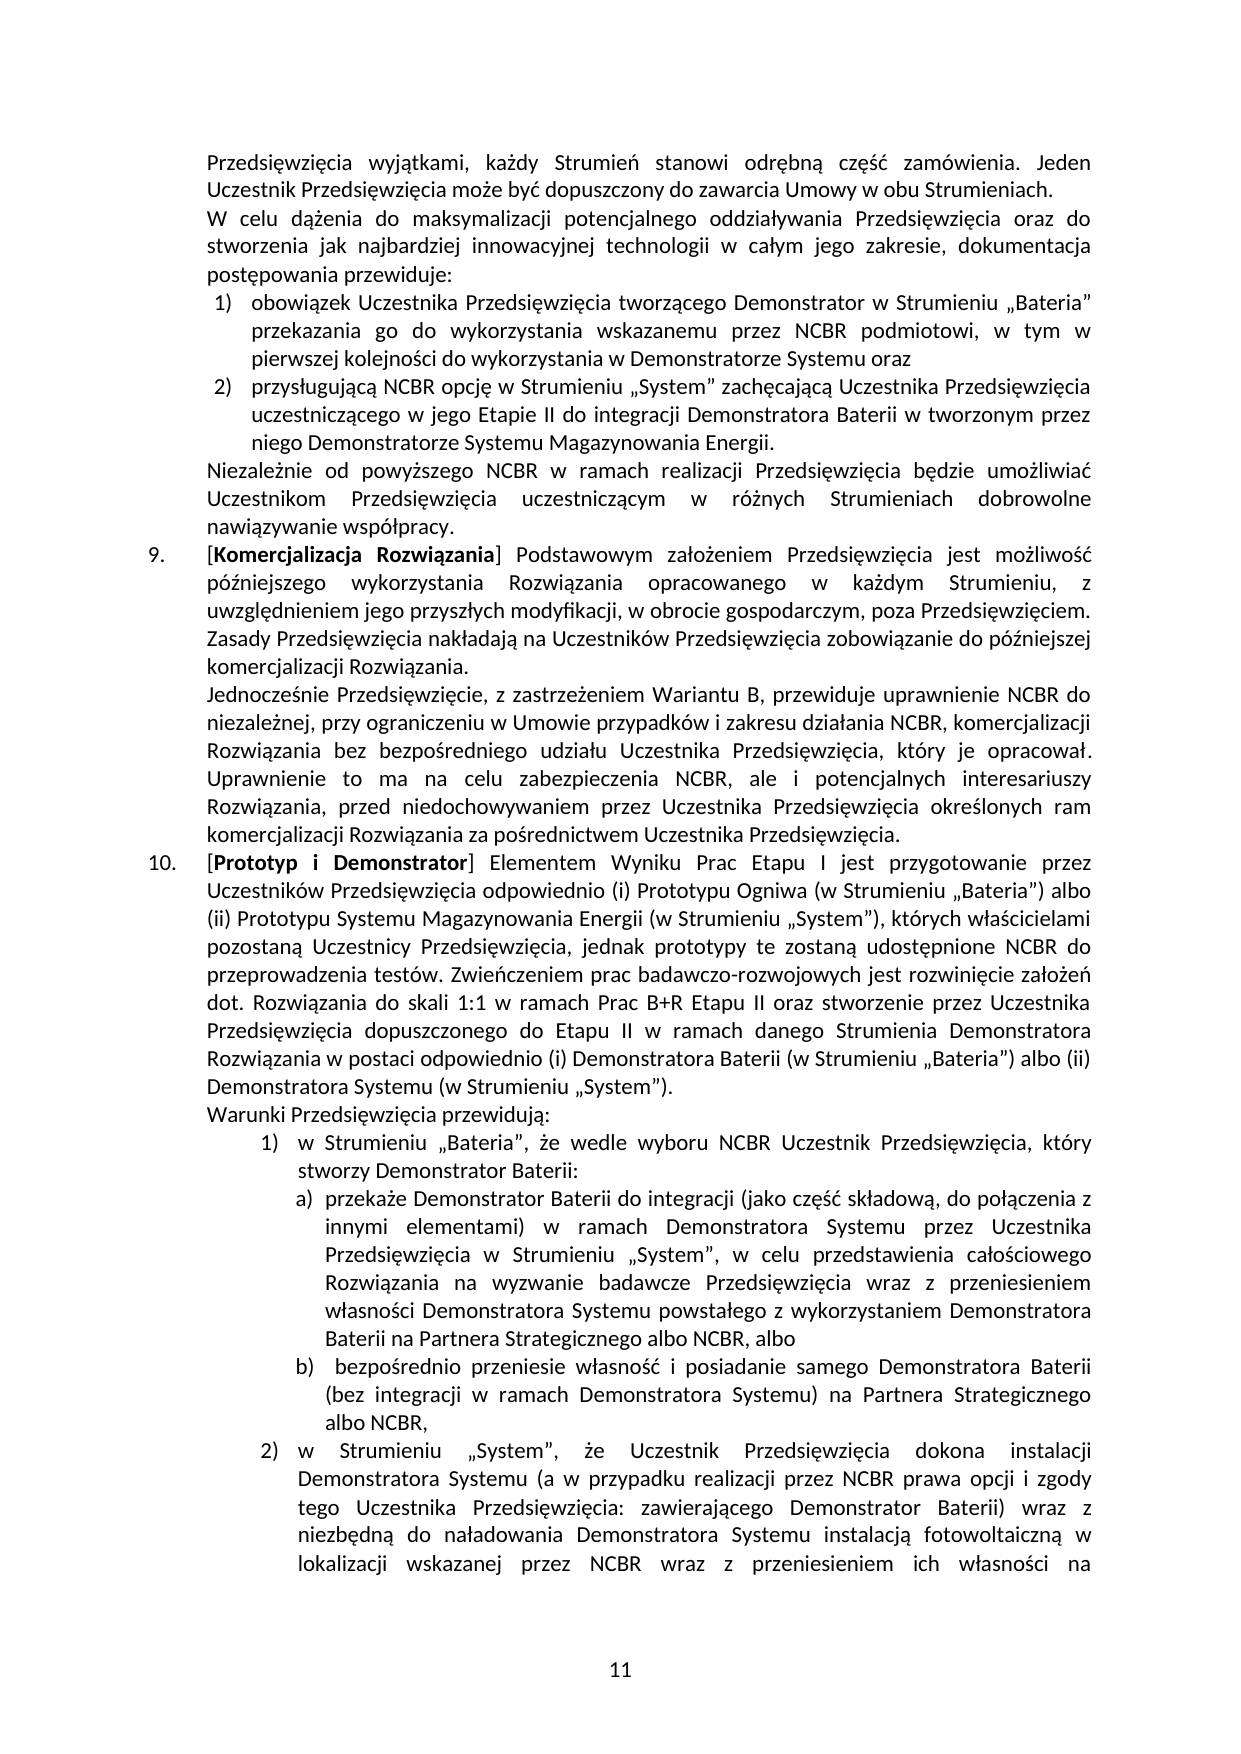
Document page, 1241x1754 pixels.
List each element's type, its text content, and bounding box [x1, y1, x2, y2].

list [260, 1437, 1093, 1577]
list obowiązek Uczestnika Przedsięwzięcia tworzącego Demonstrator w Strumieniu „Bateria” przekazania go do wykorzystania wskazanemu przez NCBR podmiotowi, w tym w pierwszej kolejności do wykorzystania w Demonstratorze Systemu oraz [213, 288, 1093, 372]
list Warunki Przedsięwzięcia przewidują: [207, 1100, 1093, 1128]
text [207, 148, 1093, 204]
list przekaże Demonstrator Baterii do integracji (jako część składową, do połączenia z innymi elementami) w ramach Demonstratora Systemu przez Uczestnika Przedsięwzięcia w Strumieniu „System”, w celu przedstawienia całościowego Rozwiązania na wyzwanie badawcze Przedsięwzięcia wraz z przeniesieniem własności Demonstratora Systemu powstałego z wykorzystaniem Demonstratora Baterii na Partnera Strategicznego albo NCBR, albo [295, 1184, 1093, 1352]
list przysługującą NCBR opcję w Strumieniu „System” zachęcającą Uczestnika Przedsięwzięcia uczestniczącego w jego Etapie II do integracji Demonstratora Baterii w tworzonym przez niego Demonstratorze Systemu Magazynowania Energii. [213, 372, 1093, 456]
list bezpośrednio przeniesie własność i posiadanie samego Demonstratora Baterii (bez integracji w ramach Demonstratora Systemu) na Partnera Strategicznego albo NCBR, [295, 1352, 1093, 1437]
list Jednocześnie Przedsięwzięcie, z zastrzeżeniem Wariantu B, przewiduje uprawnienie NCBR do niezależnej, przy ograniczeniu w Umowie przypadków i zakresu działania NCBR, komercjalizacji Rozwiązania bez bezpośredniego udziału Uczestnika Przedsięwzięcia, który je opracował. Uprawnienie to ma na celu zabezpieczenia NCBR, ale i potencjalnych interesariuszy Rozwiązania, przed niedochowywaniem przez Uczestnika Przedsięwzięcia określonych ram komercjalizacji Rozwiązania za pośrednictwem Uczestnika Przedsięwzięcia. [207, 680, 1093, 848]
list [Komercjalizacja Rozwiązania] Podstawowym założeniem Przedsięwzięcia jest możliwość późniejszego wykorzystania Rozwiązania opracowanego w każdym Strumieniu, z uwzględnieniem jego przyszłych modyfikacji, w obrocie gospodarczym, poza Przedsięwzięciem. Zasady Przedsięwzięcia nakładają na Uczestników Przedsięwzięcia zobowiązanie do późniejszej komercjalizacji Rozwiązania. [148, 540, 1093, 680]
list w Strumieniu „Bateria”, że wedle wyboru NCBR Uczestnik Przedsięwzięcia, który stworzy Demonstrator Baterii: [260, 1128, 1093, 1184]
list [Prototyp i Demonstrator] Elementem Wyniku Prac Etapu I jest przygotowanie przez Uczestników Przedsięwzięcia odpowiednio (i) Prototypu Ogniwa (w Strumieniu „Bateria”) albo (ii) Prototypu Systemu Magazynowania Energii (w Strumieniu „System”), których właścicielami pozostaną Uczestnicy Przedsięwzięcia, jednak prototypy te zostaną udostępnione NCBR do przeprowadzenia testów. Zwieńczeniem prac badawczo-rozwojowych jest rozwinięcie założeń dot. Rozwiązania do skali 1:1 w ramach Prac B+R Etapu II oraz stworzenie przez Uczestnika Przedsięwzięcia dopuszczonego do Etapu II w ramach danego Strumienia Demonstratora Rozwiązania w postaci odpowiednio (i) Demonstratora Baterii (w Strumieniu „Bateria”) albo (ii) Demonstratora Systemu (w Strumieniu „System”). [148, 848, 1093, 1100]
text W celu dążenia do maksymalizacji potencjalnego oddziaływania Przedsięwzięcia oraz do stworzenia jak najbardziej innowacyjnej technologii w całym jego zakresie, dokumentacja postępowania przewiduje: [207, 204, 1093, 288]
text Niezależnie od powyższego NCBR w ramach realizacji Przedsięwzięcia będzie umożliwiać Uczestnikom Przedsięwzięcia uczestniczącym w różnych Strumieniach dobrowolne nawiązywanie współpracy. [207, 456, 1093, 540]
